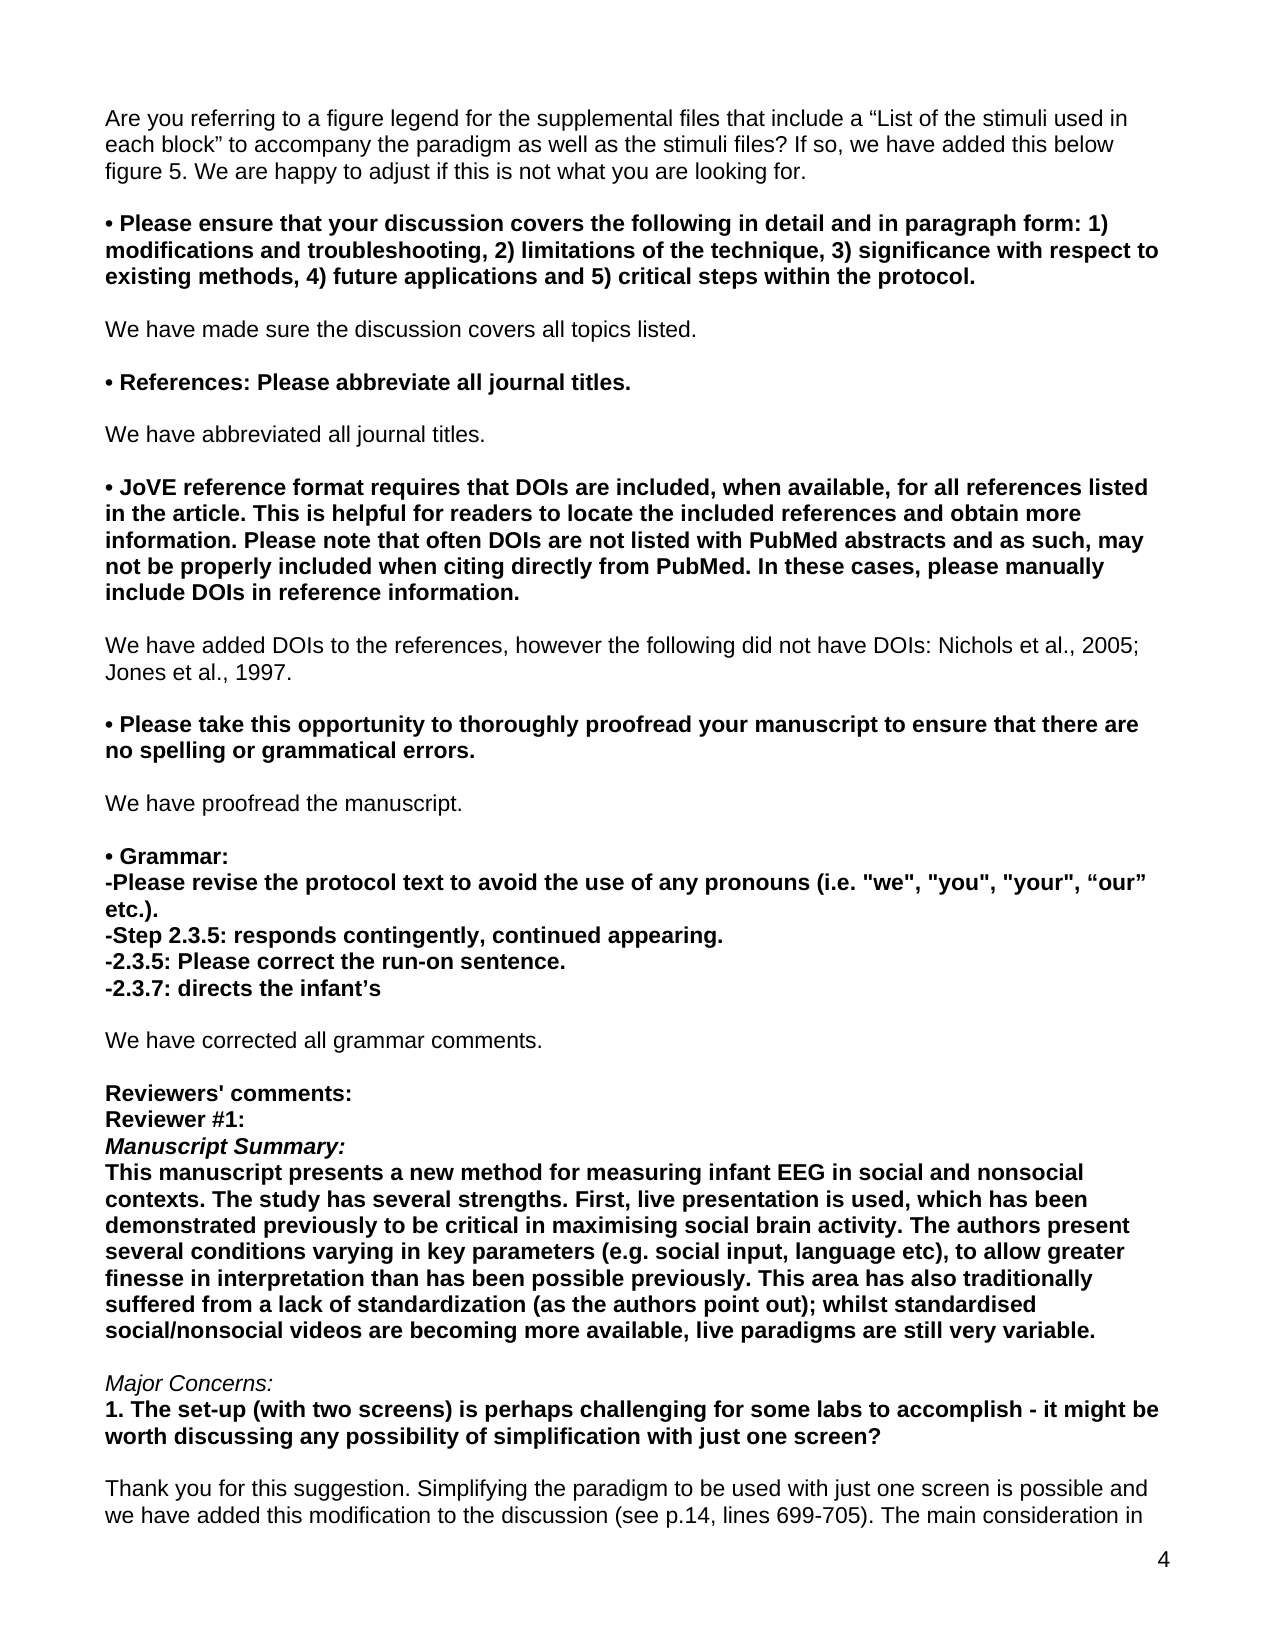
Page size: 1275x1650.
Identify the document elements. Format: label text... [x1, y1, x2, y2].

text Reviewer #1: [105, 1106, 1170, 1133]
text We have corrected all grammar comments. [105, 1027, 1170, 1054]
text • References: Please abbreviate all journal titles. [105, 368, 1170, 395]
text • JoVE reference format requires that DOIs are included, when available, for all references listed in the article. This is helpful for readers to locate the included references and obtain more information. Please note that often DOIs are not listed with PubMed abstracts and as such, may not be properly included when citing directly from PubMed. In these cases, please manually include DOIs in reference information. [105, 474, 1170, 606]
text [105, 1475, 1170, 1528]
text This manuscript presents a new method for measuring infant EEG in social and nonsocial contexts. The study has several strengths. First, live presentation is used, which has been demonstrated previously to be critical in maximising social brain activity. The authors present several conditions varying in key parameters (e.g. social input, language etc), to allow greater finesse in interpretation than has been possible previously. This area has also traditionally suffered from a lack of standardization (as the authors point out); whilst standardised social/nonsocial videos are becoming more available, live paradigms are still very variable. [105, 1159, 1170, 1344]
text Are you referring to a figure legend for the supplemental files that include a “List of the stimuli used in each block” to accompany the paradigm as well as the stimuli files? If so, we have added this below figure 5. We are happy to adjust if this is not what you are looking for. [105, 105, 1170, 184]
text We have added DOIs to the references, however the following did not have DOIs: Nichols et al., 2005; Jones et al., 1997. [105, 632, 1170, 685]
text We have abbreviated all journal titles. [105, 421, 1170, 448]
text -2.3.7: directs the infant’s [105, 975, 1170, 1001]
text • Grammar: [105, 843, 1170, 869]
text We have made sure the discussion covers all topics listed. [105, 316, 1170, 342]
text • Please take this opportunity to thoroughly proofread your manuscript to ensure that there are no spelling or grammatical errors. [105, 711, 1170, 764]
text -Step 2.3.5: responds contingently, continued appearing. [105, 922, 1170, 948]
text 1. The set-up (with two screens) is perhaps challenging for some labs to accomplish - it might be worth discussing any possibility of simplification with just one screen? [105, 1396, 1170, 1449]
text • Please ensure that your discussion covers the following in detail and in paragraph form: 1) modifications and troubleshooting, 2) limitations of the technique, 3) significance with respect to existing methods, 4) future applications and 5) critical steps within the protocol. [105, 210, 1170, 289]
text We have proofread the manuscript. [105, 790, 1170, 817]
text -Please revise the protocol text to avoid the use of any pronouns (i.e. "we", "you", "your", “our” etc.). [105, 869, 1170, 922]
text Major Concerns: [105, 1370, 1170, 1396]
text Manuscript Summary: [105, 1133, 1170, 1159]
text -2.3.5: Please correct the run-on sentence. [105, 948, 1170, 975]
text Reviewers' comments: [105, 1080, 1170, 1106]
